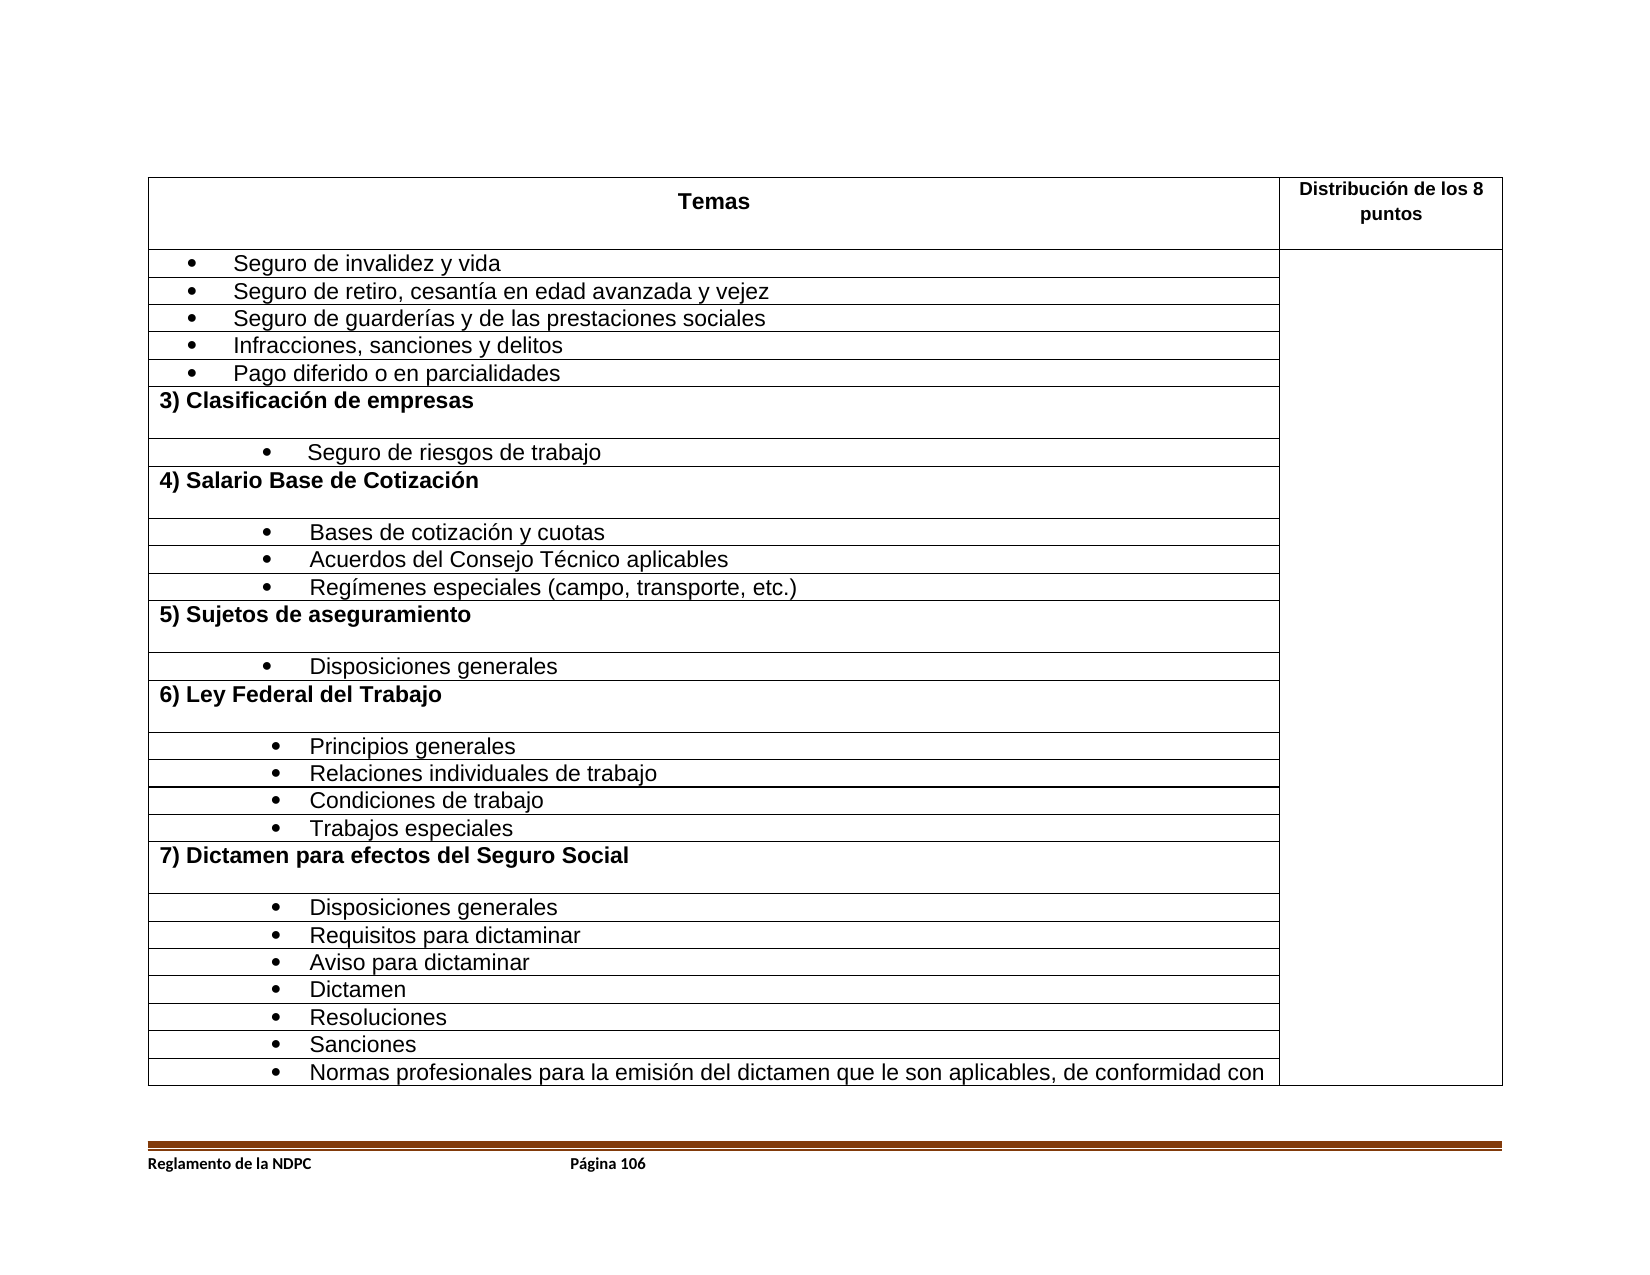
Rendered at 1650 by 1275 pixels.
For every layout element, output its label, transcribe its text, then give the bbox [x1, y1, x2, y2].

table_cell Seguro de guarderías y de las prestaciones sociales [149, 305, 1279, 331]
table_cell Bases de cotización y cuotas [149, 519, 1279, 545]
table_cell Disposiciones generales [149, 653, 1279, 679]
table_cell Regímenes especiales (campo, transporte, etc.) [149, 574, 1279, 600]
table_header Distribución de los 8 puntos [1280, 178, 1502, 249]
table_header Temas [149, 178, 1279, 249]
table_cell 5) Sujetos de aseguramiento [149, 601, 1279, 652]
table_cell 6) Ley Federal del Trabajo [149, 681, 1279, 732]
table_cell Infracciones, sanciones y delitos [149, 332, 1279, 359]
table_cell Resoluciones [149, 1004, 1279, 1030]
table_cell 4) Salario Base de Cotización [149, 467, 1279, 518]
table_cell Aviso para dictaminar [149, 949, 1279, 975]
table_cell Dictamen [149, 976, 1279, 1003]
table_cell Condiciones de trabajo [149, 788, 1279, 814]
table_cell 7) Dictamen para efectos del Seguro Social [149, 842, 1279, 893]
table_cell Trabajos especiales [149, 815, 1279, 841]
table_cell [149, 1059, 1279, 1085]
table_cell Pago diferido o en parcialidades [149, 360, 1279, 386]
table_cell Acuerdos del Consejo Técnico aplicables [149, 546, 1279, 573]
table_cell Seguro de invalidez y vida [149, 250, 1279, 277]
table_cell Requisitos para dictaminar [149, 922, 1279, 948]
table_cell Relaciones individuales de trabajo [149, 760, 1279, 786]
table_cell Sanciones [149, 1031, 1279, 1058]
table_cell 3) Clasificación de empresas [149, 387, 1279, 438]
table_cell Seguro de riesgos de trabajo [149, 439, 1279, 466]
table_cell Seguro de retiro, cesantía en edad avanzada y vejez [149, 278, 1279, 304]
table_cell Principios generales [149, 733, 1279, 759]
table_cell Disposiciones generales [149, 894, 1279, 921]
